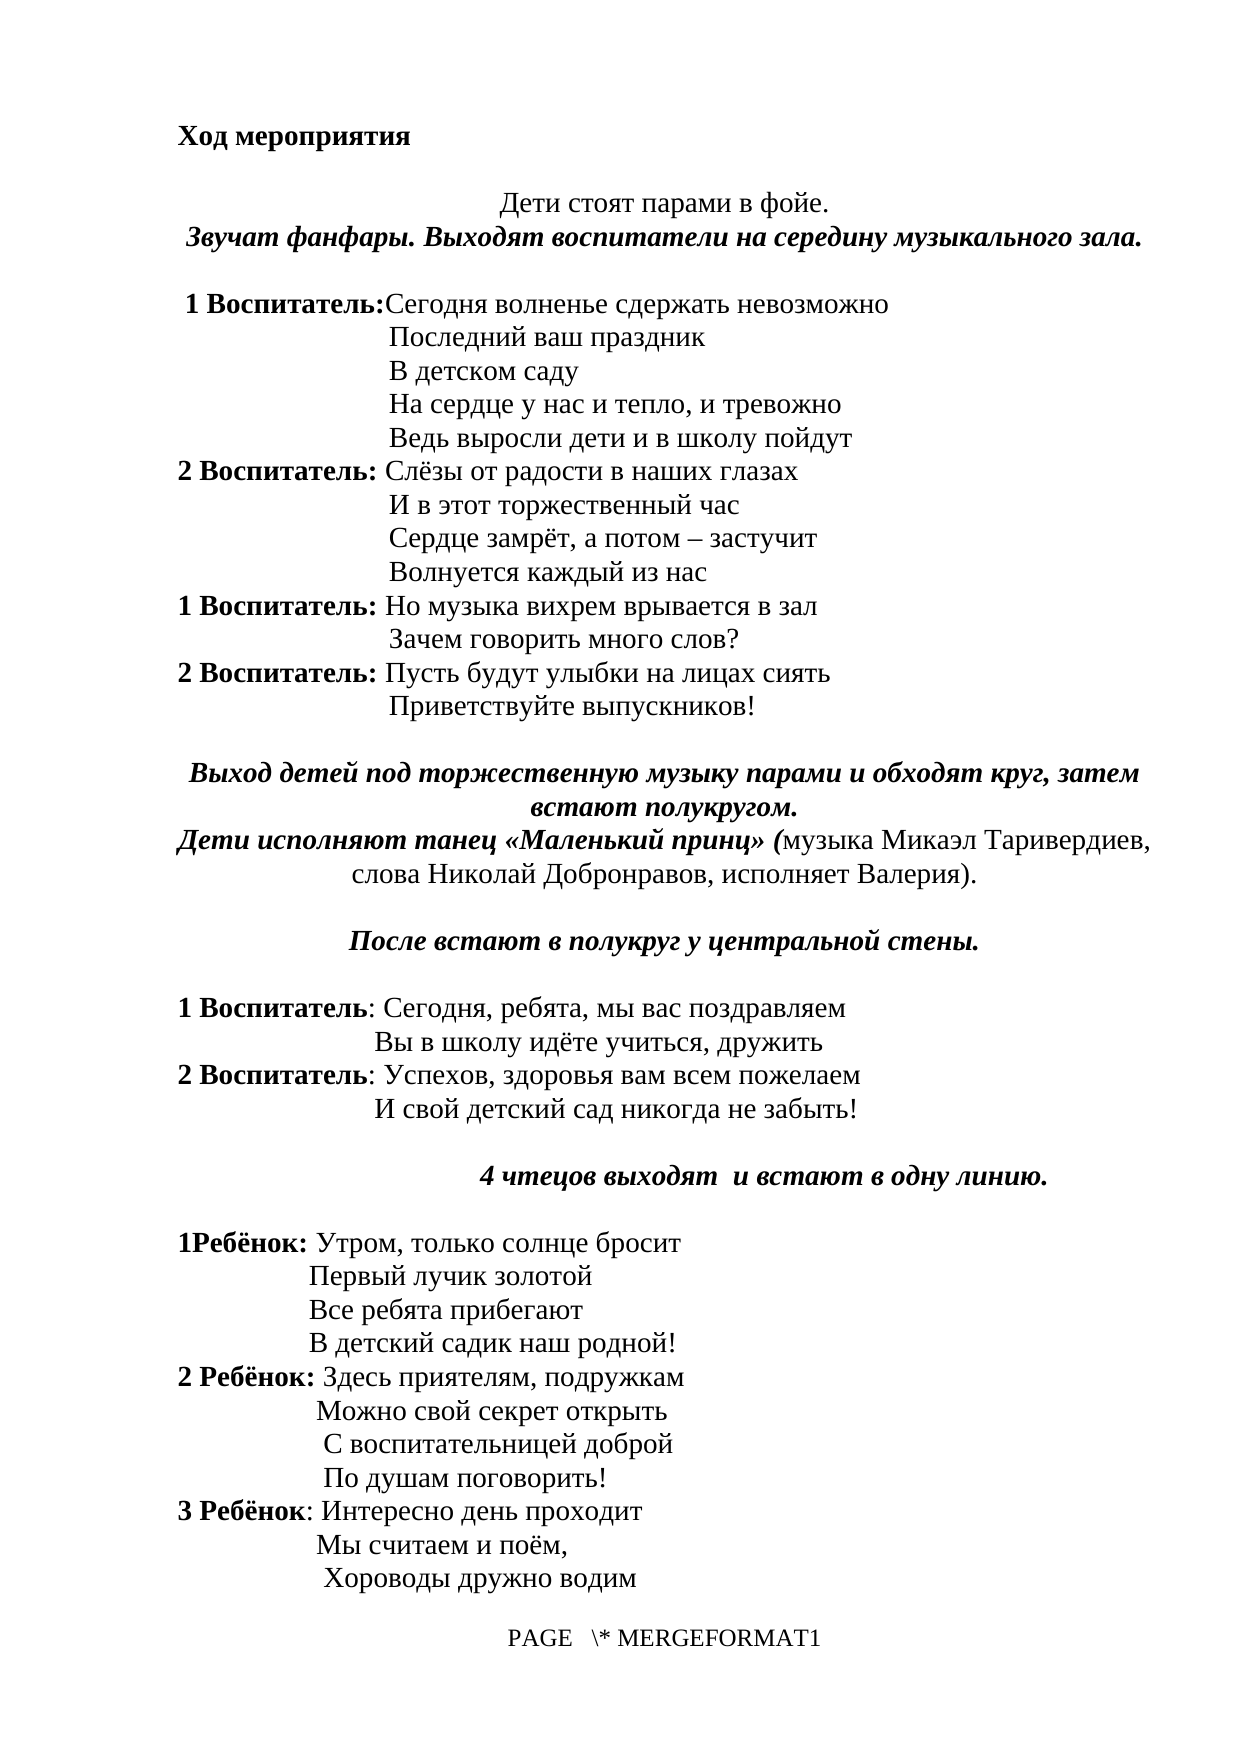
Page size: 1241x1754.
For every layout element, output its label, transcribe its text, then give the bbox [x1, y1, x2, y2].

text После встают в полукруг у центральной стены. [177, 923, 1152, 957]
text Звучат фанфары. Выходят воспитатели на середину музыкального зала. [177, 219, 1152, 252]
text Приветствуйте выпускников! [177, 688, 1152, 722]
text И свой детский сад никогда не забыть! [177, 1091, 1152, 1124]
text 1 Воспитатель:Сегодня волненье сдержать невозможно [177, 286, 1152, 319]
text Первый лучик золотой [177, 1258, 1152, 1292]
text Можно свой секрет открыть [177, 1393, 1152, 1426]
text И в этот торжественный час [177, 487, 1152, 521]
text Сердце замрёт, а потом – застучит [177, 521, 1152, 554]
text Мы считаем и поём, [177, 1527, 1152, 1560]
text 4 чтецов выходят и встают в одну линию. [177, 1158, 1152, 1191]
text В детский садик наш родной! [177, 1326, 1152, 1359]
text Дети стоят парами в фойе. [177, 185, 1152, 219]
text На сердце у нас и тепло, и тревожно [177, 386, 1152, 420]
text Все ребята прибегают [177, 1292, 1152, 1326]
text Зачем говорить много слов? [177, 621, 1152, 655]
text 2 Воспитатель: Пусть будут улыбки на лицах сиять [177, 655, 1152, 688]
text Дети исполняют танец «Маленький принц» (музыка Микаэл Таривердиев, слова Николай Добронравов, исполняет Валерия). [177, 822, 1152, 889]
text По душам поговорить! [177, 1460, 1152, 1493]
text Ход мероприятия [177, 118, 1152, 152]
text Выход детей под торжественную музыку парами и обходят круг, затем встают полукругом. [177, 755, 1152, 822]
text 2 Воспитатель: Успехов, здоровья вам всем пожелаем [177, 1057, 1152, 1091]
text Вы в школу идёте учиться, дружить [177, 1024, 1152, 1057]
text 2 Воспитатель: Слёзы от радости в наших глазах [177, 453, 1152, 487]
text 1 Воспитатель: Сегодня, ребята, мы вас поздравляем [177, 990, 1152, 1024]
text Ведь выросли дети и в школу пойдут [177, 420, 1152, 453]
text В детском саду [177, 353, 1152, 386]
text 1Ребёнок: Утром, только солнце бросит [177, 1225, 1152, 1258]
text 3 Ребёнок: Интересно день проходит [177, 1493, 1152, 1527]
text Хороводы дружно водим [177, 1560, 1152, 1594]
text 1 Воспитатель: Но музыка вихрем врывается в зал [177, 588, 1152, 621]
text 2 Ребёнок: Здесь приятелям, подружкам [177, 1359, 1152, 1393]
text Волнуется каждый из нас [177, 554, 1152, 588]
text С воспитательницей доброй [177, 1426, 1152, 1460]
text Последний ваш праздник [177, 319, 1152, 353]
